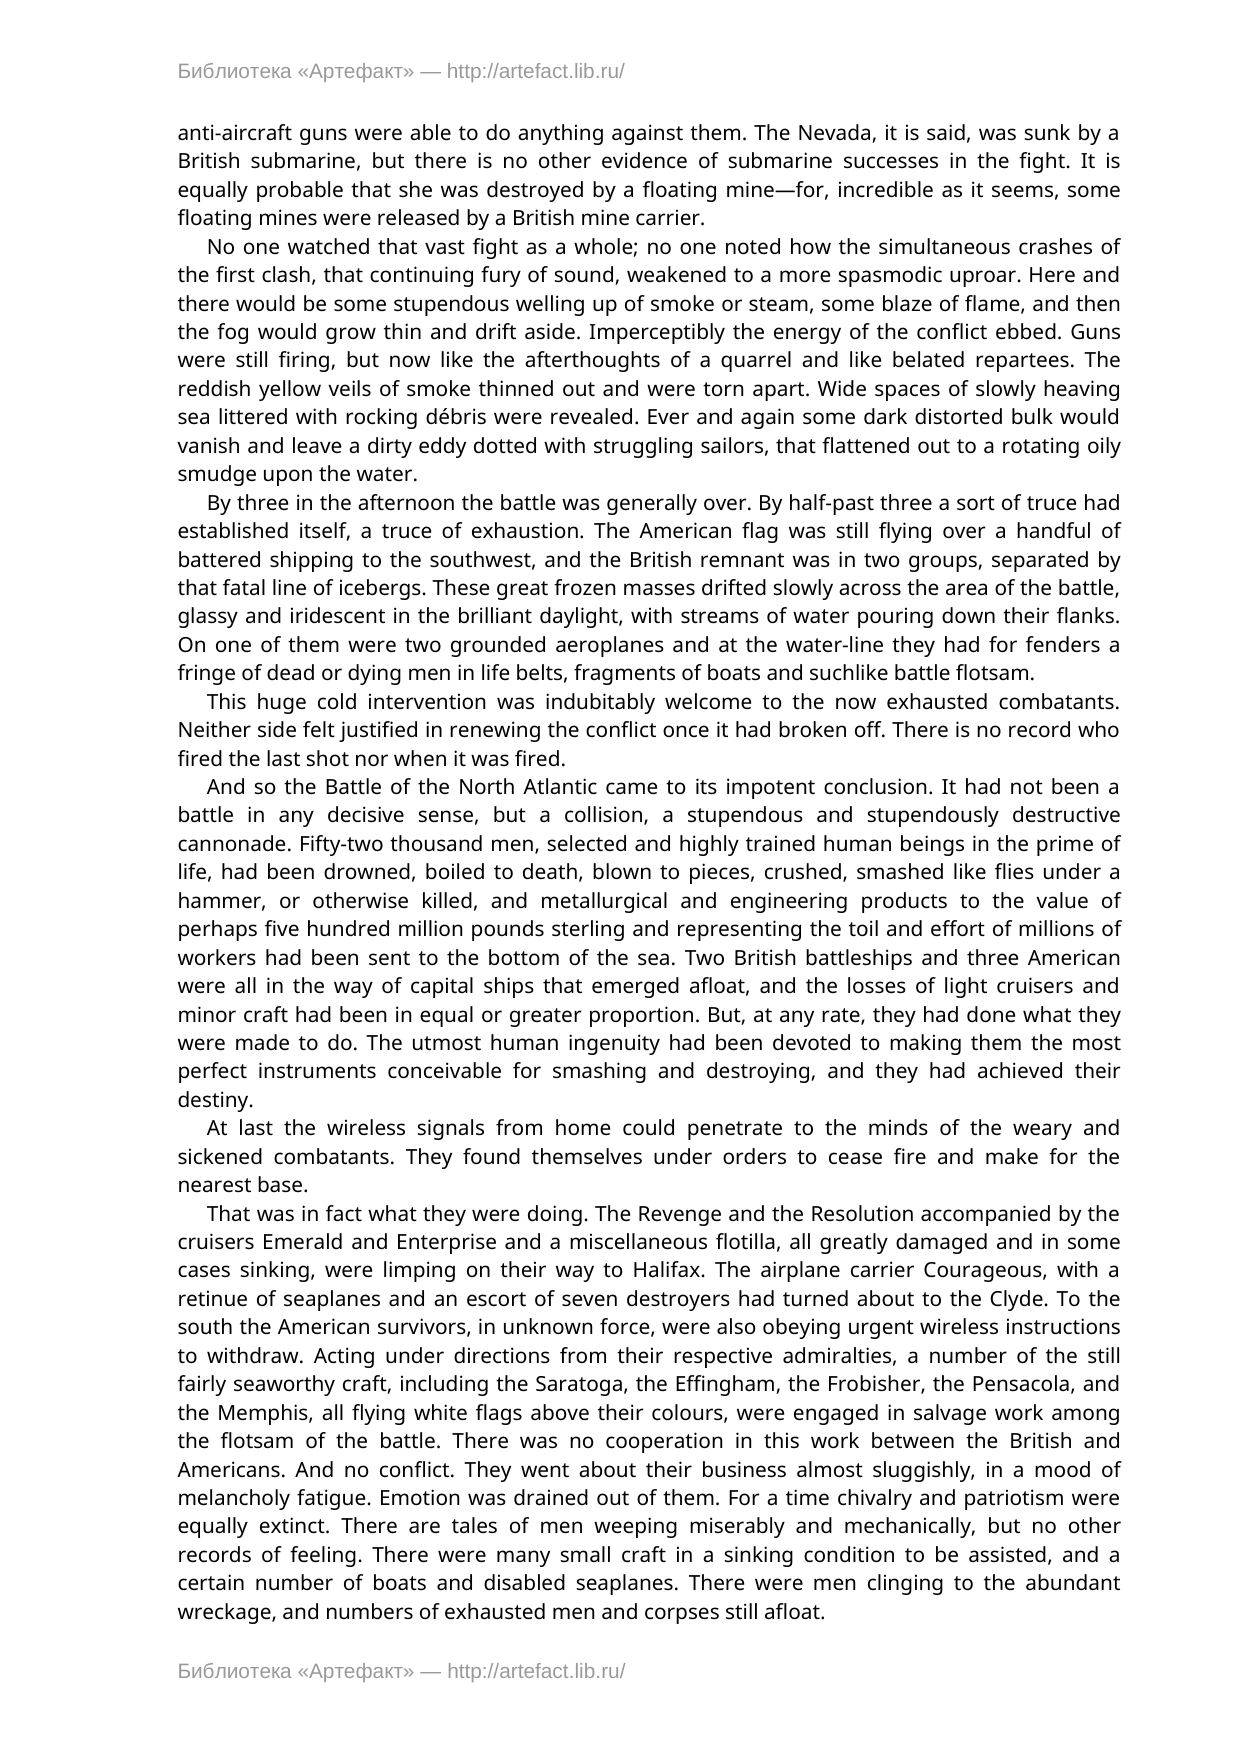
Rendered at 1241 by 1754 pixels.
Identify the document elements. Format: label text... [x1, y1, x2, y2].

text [177, 118, 1122, 232]
text No one watched that vast fight as a whole; no one noted how the simultaneous crashes of the first clash, that continuing fury of sound, weakened to a more spasmodic uproar. Here and there would be some stupendous welling up of smoke or steam, some blaze of flame, and then the fog would grow thin and drift aside. Imperceptibly the energy of the conflict ebbed. Guns were still firing, but now like the afterthoughts of a quarrel and like belated repartees. The reddish yellow veils of smoke thinned out and were torn apart. Wide spaces of slowly heaving sea littered with rocking débris were revealed. Ever and again some dark distorted bulk would vanish and leave a dirty eddy dotted with struggling sailors, that flattened out to a rotating oily smudge upon the water. [177, 232, 1122, 488]
text And so the Battle of the North Atlantic came to its impotent conclusion. It had not been a battle in any decisive sense, but a collision, a stupendous and stupendously destructive cannonade. Fifty-two thousand men, selected and highly trained human beings in the prime of life, had been drowned, boiled to death, blown to pieces, crushed, smashed like flies under a hammer, or otherwise killed, and metallurgical and engineering products to the value of perhaps five hundred million pounds sterling and representing the toil and effort of millions of workers had been sent to the bottom of the sea. Two British battleships and three American were all in the way of capital ships that emerged afloat, and the losses of light cruisers and minor craft had been in equal or greater proportion. But, at any rate, they had done what they were made to do. The utmost human ingenuity had been devoted to making them the most perfect instruments conceivable for smashing and destroying, and they had achieved their destiny. [177, 772, 1122, 1113]
text By three in the afternoon the battle was generally over. By half-past three a sort of truce had established itself, a truce of exhaustion. The American flag was still flying over a handful of battered shipping to the southwest, and the British remnant was in two groups, separated by that fatal line of icebergs. These great frozen masses drifted slowly across the area of the battle, glassy and iridescent in the brilliant daylight, with streams of water pouring down their flanks. On one of them were two grounded aeroplanes and at the water-line they had for fenders a fringe of dead or dying men in life belts, fragments of boats and suchlike battle flotsam. [177, 488, 1122, 687]
text At last the wireless signals from home could penetrate to the minds of the weary and sickened combatants. They found themselves under orders to cease fire and make for the nearest base. [177, 1113, 1122, 1199]
text This huge cold intervention was indubitably welcome to the now exhausted combatants. Neither side felt justified in renewing the conflict once it had broken off. There is no record who fired the last shot nor when it was fired. [177, 687, 1122, 772]
text That was in fact what they were doing. The Revenge and the Resolution accompanied by the cruisers Emerald and Enterprise and a miscellaneous flotilla, all greatly damaged and in some cases sinking, were limping on their way to Halifax. The airplane carrier Courageous, with a retinue of seaplanes and an escort of seven destroyers had turned about to the Clyde. To the south the American survivors, in unknown force, were also obeying urgent wireless instructions to withdraw. Acting under directions from their respective admiralties, a number of the still fairly seaworthy craft, including the Saratoga, the Effingham, the Frobisher, the Pensacola, and the Memphis, all flying white flags above their colours, were engaged in salvage work among the flotsam of the battle. There was no cooperation in this work between the British and Americans. And no conflict. They went about their business almost sluggishly, in a mood of melancholy fatigue. Emotion was drained out of them. For a time chivalry and patriotism were equally extinct. There are tales of men weeping miserably and mechanically, but no other records of feeling. There were many small craft in a sinking condition to be assisted, and a certain number of boats and disabled seaplanes. There were men clinging to the abundant wreckage, and numbers of exhausted men and corpses still afloat. [177, 1199, 1122, 1625]
